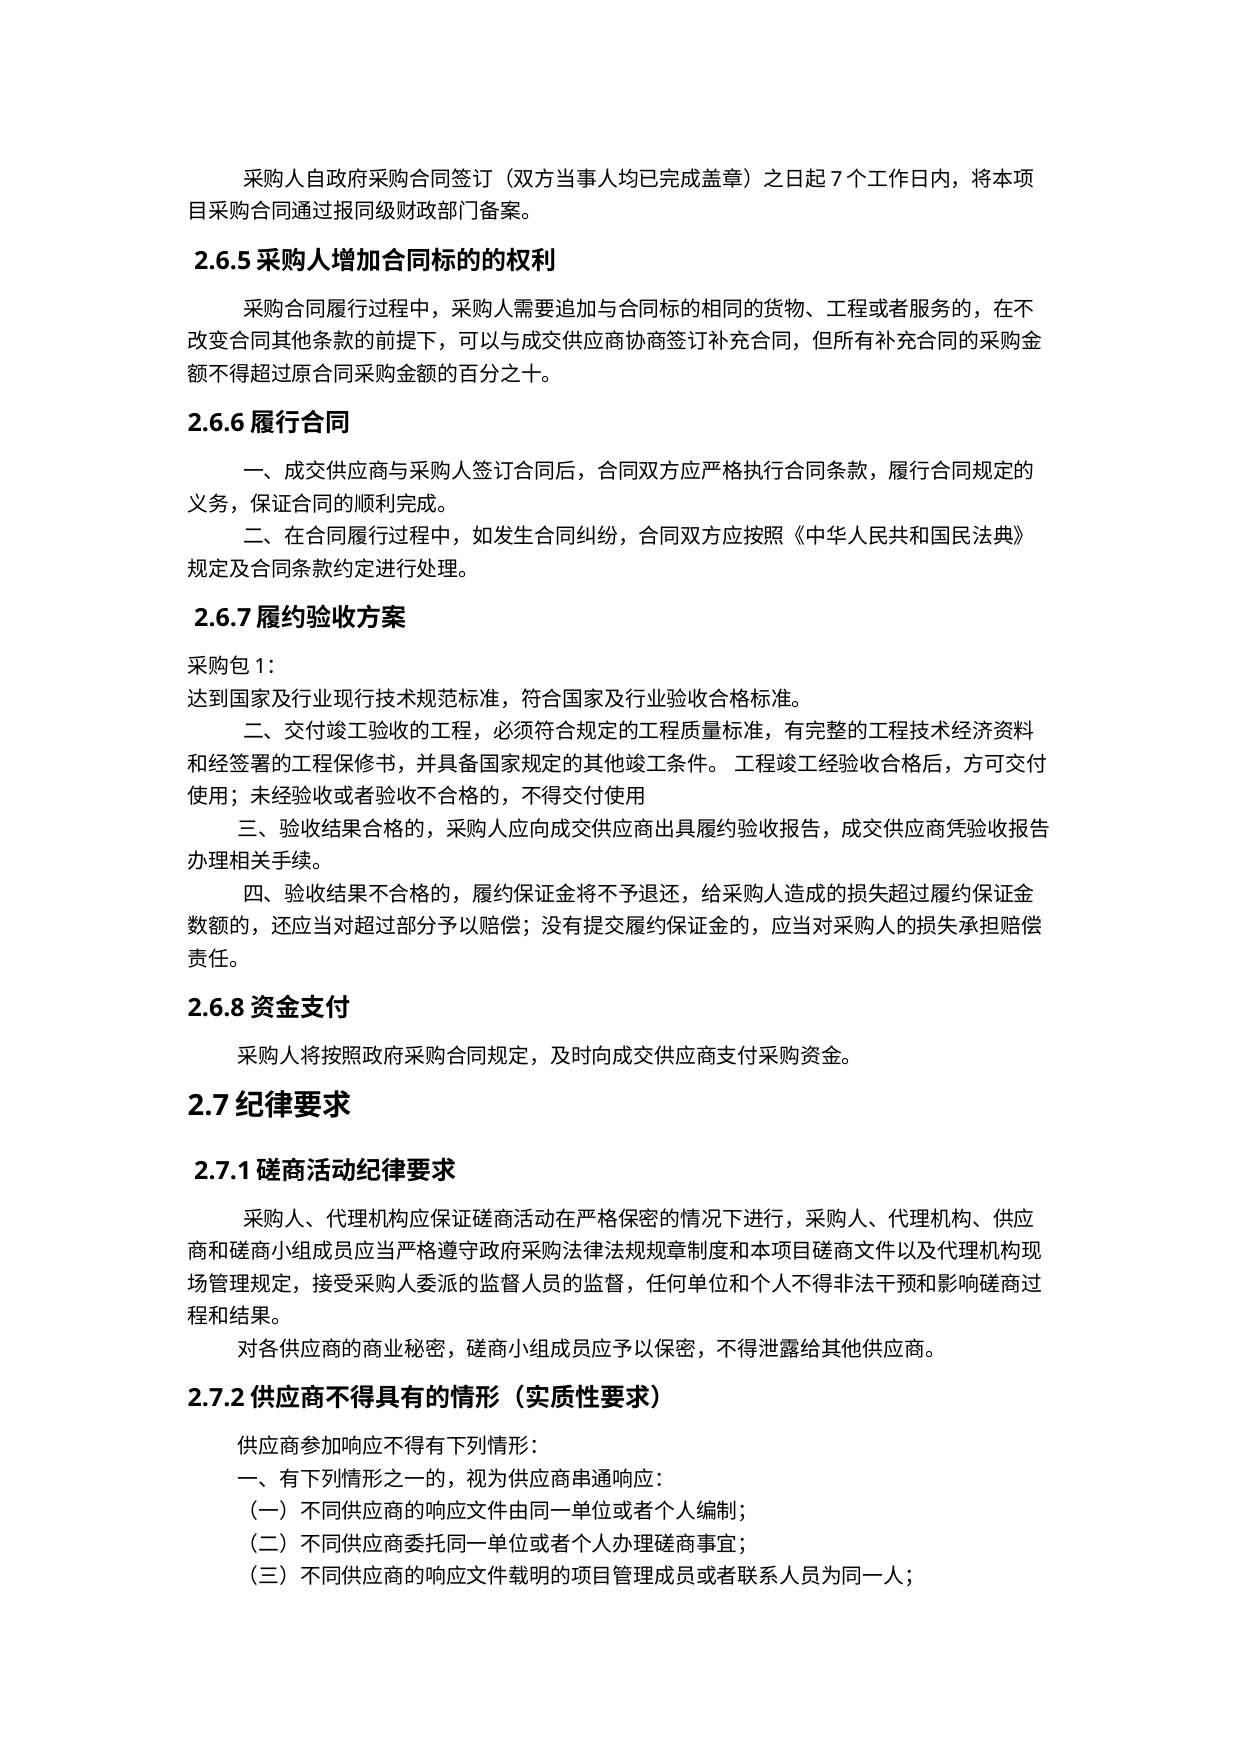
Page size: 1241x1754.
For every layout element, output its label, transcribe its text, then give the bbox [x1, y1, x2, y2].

text 采购人将按照政府采购合同规定，及时向成交供应商支付采购资金。 [187, 1039, 1053, 1072]
text 供应商参加响应不得有下列情形： [187, 1429, 1053, 1462]
text 三、验收结果合格的，采购人应向成交供应商出具履约验收报告，成交供应商凭验收报告办理相关手续。 [187, 812, 1053, 877]
text 一、有下列情形之一的，视为供应商串通响应： [187, 1462, 1053, 1494]
text 2.7.2供应商不得具有的情形（实质性要求） [187, 1364, 1053, 1429]
text 一、成交供应商与采购人签订合同后，合同双方应严格执行合同条款，履行合同规定的义务，保证合同的顺利完成。 [187, 454, 1053, 519]
text 二、在合同履行过程中，如发生合同纠纷，合同双方应按照《中华人民共和国民法典》规定及合同条款约定进行处理。 [187, 519, 1053, 584]
text 2.6.5采购人增加合同标的的权利 [187, 227, 1053, 292]
text （三）不同供应商的响应文件载明的项目管理成员或者联系人员为同一人； [187, 1559, 1053, 1592]
text 2.7.1磋商活动纪律要求 [187, 1137, 1053, 1202]
text （二）不同供应商委托同一单位或者个人办理磋商事宜； [187, 1527, 1053, 1559]
text 2.7纪律要求 [187, 1072, 1053, 1137]
text 对各供应商的商业秘密，磋商小组成员应予以保密，不得泄露给其他供应商。 [187, 1332, 1053, 1364]
text 采购合同履行过程中，采购人需要追加与合同标的相同的货物、工程或者服务的，在不改变合同其他条款的前提下，可以与成交供应商协商签订补充合同，但所有补充合同的采购金额不得超过原合同采购金额的百分之十。 [187, 292, 1053, 389]
text （一）不同供应商的响应文件由同一单位或者个人编制； [187, 1494, 1053, 1527]
text 四、验收结果不合格的，履约保证金将不予退还，给采购人造成的损失超过履约保证金数额的，还应当对超过部分予以赔偿；没有提交履约保证金的，应当对采购人的损失承担赔偿责任。 [187, 877, 1053, 974]
text 采购人自政府采购合同签订（双方当事人均已完成盖章）之日起7个工作日内，将本项目采购合同通过报同级财政部门备案。 [187, 162, 1053, 227]
text 采购人、代理机构应保证磋商活动在严格保密的情况下进行，采购人、代理机构、供应商和磋商小组成员应当严格遵守政府采购法律法规规章制度和本项目磋商文件以及代理机构现场管理规定，接受采购人委派的监督人员的监督，任何单位和个人不得非法干预和影响磋商过程和结果。 [187, 1202, 1053, 1332]
text 2.6.7履约验收方案 [187, 584, 1053, 649]
text 达到国家及行业现行技术规范标准，符合国家及行业验收合格标准。 [187, 682, 1053, 714]
text 采购包1： [187, 649, 1053, 682]
text 二、交付竣工验收的工程，必须符合规定的工程质量标准，有完整的工程技术经济资料和经签署的工程保修书，并具备国家规定的其他竣工条件。 工程竣工经验收合格后，方可交付使用；未经验收或者验收不合格的，不得交付使用 [187, 714, 1053, 812]
text 2.6.8资金支付 [187, 974, 1053, 1039]
text 2.6.6履行合同 [187, 389, 1053, 454]
